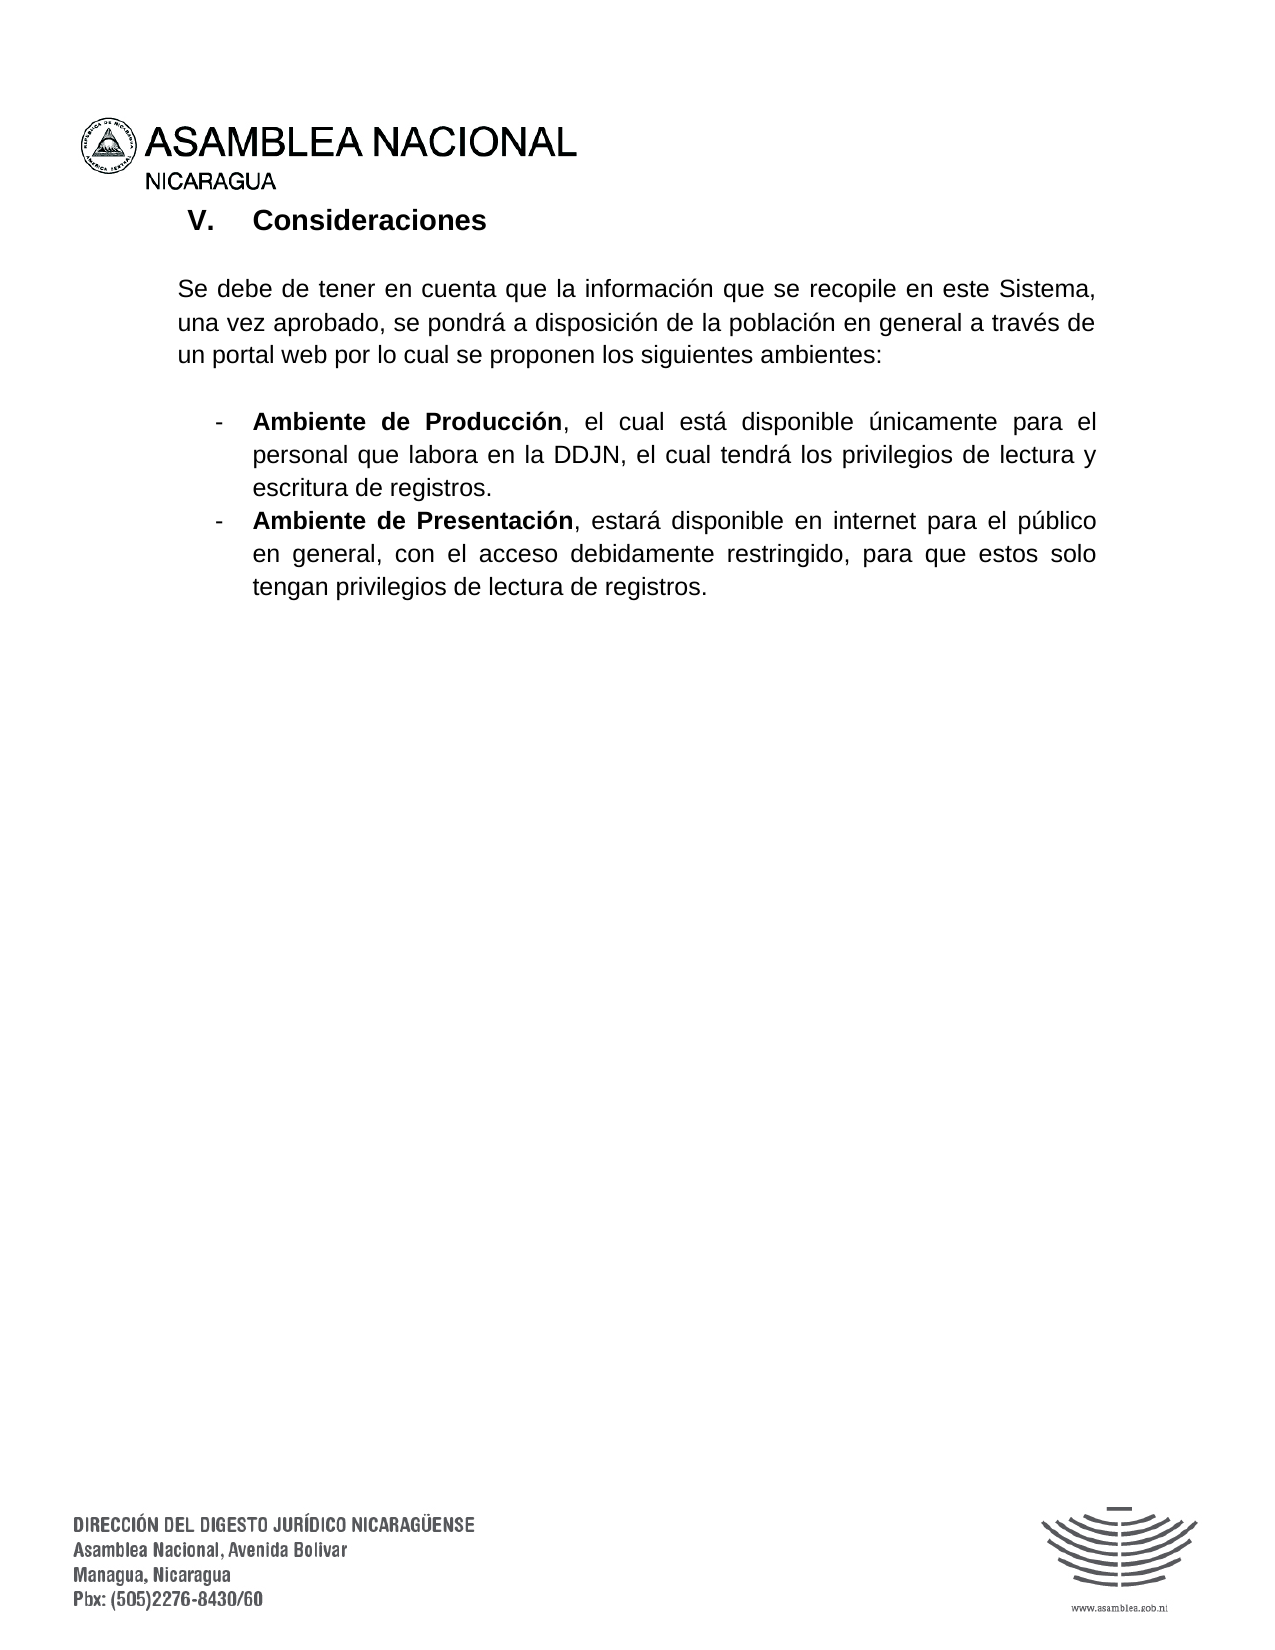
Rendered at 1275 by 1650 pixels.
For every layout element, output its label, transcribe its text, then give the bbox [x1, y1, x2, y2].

picture [78, 115, 579, 190]
text Se debe de tener en cuenta que la información que se recopile en este Sistema, una vez aprobado, se pondrá a disposición de la población en general a través de un portal web por lo cual se proponen los siguientes ambientes: [177, 274, 1098, 369]
picture [7, 1507, 1267, 1611]
list Ambiente de Presentación, estará disponible en internet para el público en general, con el acceso debidamente restringido, para que estos solo tengan privilegios de lectura de registros. [215, 506, 1098, 600]
list Ambiente de Producción, el cual está disponible únicamente para el personal que labora en la DDJN, el cual tendrá los privilegios de lectura y escritura de registros. [215, 407, 1098, 501]
subtitle Consideraciones [215, 203, 1098, 236]
